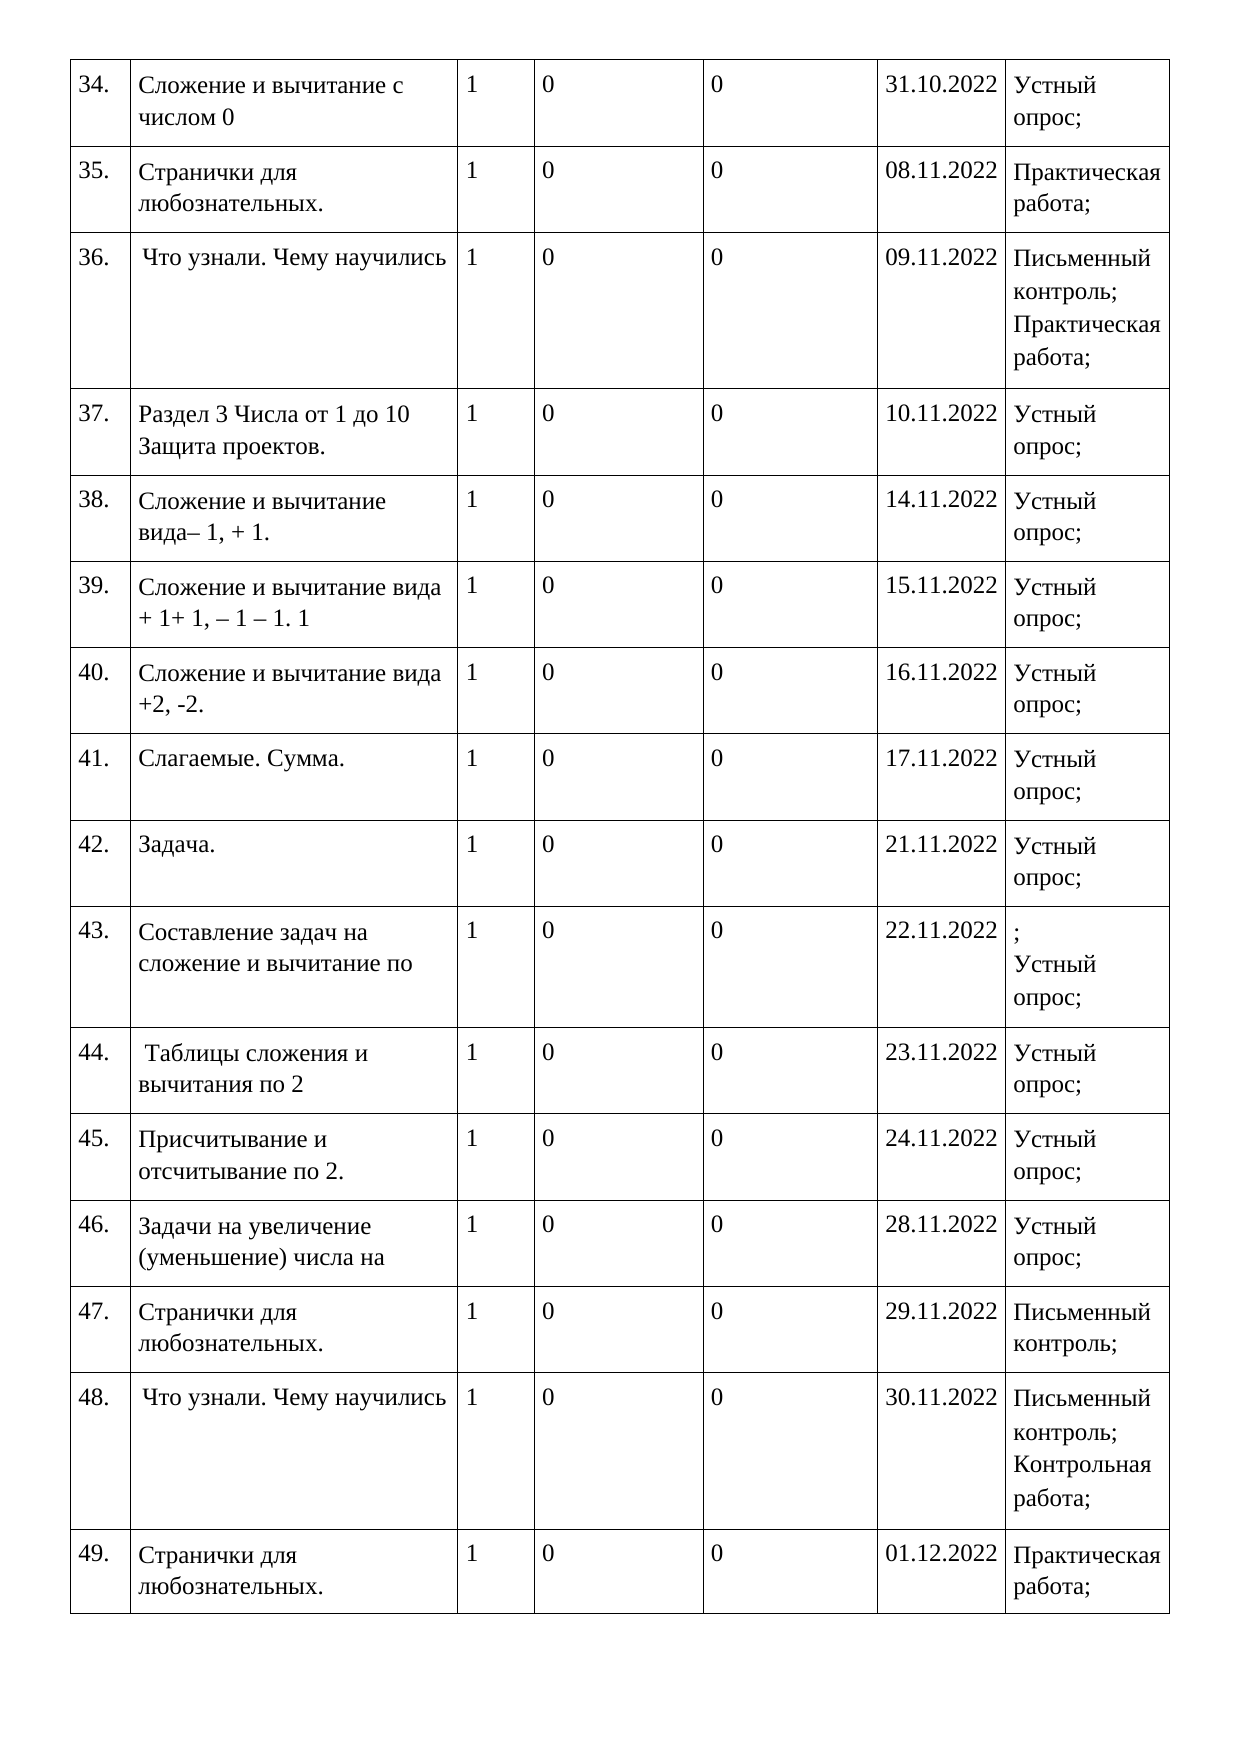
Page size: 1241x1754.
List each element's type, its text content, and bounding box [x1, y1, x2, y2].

table_cell Раздел 3 Числа от 1 до 10 Защита проектов. [131, 389, 457, 474]
table_cell Задача. [131, 821, 457, 906]
table_cell Странички для любознательных. [131, 1530, 457, 1613]
table_cell Сложение и вычитание вида + 1+ 1, – 1 – 1. 1 [131, 562, 457, 647]
table_cell 1 [458, 389, 534, 474]
table_cell Задачи на увеличение (уменьшение) числа на [131, 1201, 457, 1286]
table_cell 0 [535, 233, 703, 388]
table_cell 0 [535, 1530, 703, 1613]
table_cell 0 [535, 821, 703, 906]
table_cell 24.11.2022 [878, 1114, 1005, 1200]
table_cell Письменный контроль; Практическая работа; [1006, 233, 1169, 388]
table_cell 0 [704, 389, 877, 474]
table_cell 0 [535, 1201, 703, 1286]
table_header 0 [704, 60, 877, 146]
table_cell 0 [535, 907, 703, 1027]
table_cell 44. [71, 1028, 130, 1113]
table_cell 0 [535, 1114, 703, 1200]
table_cell 0 [535, 648, 703, 733]
table_cell 0 [535, 734, 703, 819]
table_cell 0 [704, 907, 877, 1027]
table_cell 45. [71, 1114, 130, 1200]
table_cell 49. [71, 1530, 130, 1613]
table_cell 28.11.2022 [878, 1201, 1005, 1286]
table_header Сложение и вычитание с числом 0 [131, 60, 457, 146]
table_cell 17.11.2022 [878, 734, 1005, 819]
table_cell 0 [535, 147, 703, 232]
table_cell 1 [458, 907, 534, 1027]
table_header 0 [535, 60, 703, 146]
table_cell Таблицы сложения и вычитания по 2 [131, 1028, 457, 1113]
table_cell Устный опрос; [1006, 476, 1169, 561]
table_header 34. [71, 60, 130, 146]
table_cell 0 [704, 821, 877, 906]
table_header Устный опрос; [1006, 60, 1169, 146]
table_cell 1 [458, 648, 534, 733]
table_cell 0 [704, 1114, 877, 1200]
table_cell 0 [535, 1373, 703, 1528]
table_cell 01.12.2022 [878, 1530, 1005, 1613]
table_cell 22.11.2022 [878, 907, 1005, 1027]
table_cell 10.11.2022 [878, 389, 1005, 474]
table_cell 30.11.2022 [878, 1373, 1005, 1528]
table_cell 0 [535, 1028, 703, 1113]
table_cell 40. [71, 648, 130, 733]
table_cell 0 [535, 476, 703, 561]
table_cell Устный опрос; [1006, 1201, 1169, 1286]
table_cell 16.11.2022 [878, 648, 1005, 733]
table_cell 41. [71, 734, 130, 819]
table_cell 0 [704, 1287, 877, 1372]
table_cell Слагаемые. Сумма. [131, 734, 457, 819]
table_cell 15.11.2022 [878, 562, 1005, 647]
table_cell 1 [458, 1530, 534, 1613]
table_cell 0 [535, 562, 703, 647]
table_cell 0 [704, 476, 877, 561]
table_cell 47. [71, 1287, 130, 1372]
table_cell Письменный контроль; Контрольная работа; [1006, 1373, 1169, 1528]
table_cell 1 [458, 562, 534, 647]
table_cell 36. [71, 233, 130, 388]
table_cell 35. [71, 147, 130, 232]
table_header 1 [458, 60, 534, 146]
table_cell 0 [704, 1530, 877, 1613]
table_cell Сложение и вычитание вида– 1, + 1. [131, 476, 457, 561]
table_cell 0 [704, 1373, 877, 1528]
table_cell Присчитывание и отсчитывание по 2. [131, 1114, 457, 1200]
table_cell 0 [704, 648, 877, 733]
table_cell 1 [458, 233, 534, 388]
table_cell 09.11.2022 [878, 233, 1005, 388]
table_cell Сложение и вычитание вида +2, -2. [131, 648, 457, 733]
table_cell Практическая работа; [1006, 1530, 1169, 1613]
table_cell Практическая работа; [1006, 147, 1169, 232]
table_cell Странички для любознательных. [131, 1287, 457, 1372]
table_cell 39. [71, 562, 130, 647]
table_cell Составление задач на сложение и вычитание по [131, 907, 457, 1027]
table_cell 23.11.2022 [878, 1028, 1005, 1113]
table_cell Устный опрос; [1006, 1028, 1169, 1113]
table_cell 0 [704, 233, 877, 388]
table_cell 08.11.2022 [878, 147, 1005, 232]
table_cell 0 [704, 147, 877, 232]
table_cell 38. [71, 476, 130, 561]
table_cell 1 [458, 476, 534, 561]
table_cell 14.11.2022 [878, 476, 1005, 561]
table_cell 0 [704, 734, 877, 819]
table_cell 1 [458, 821, 534, 906]
table_cell 1 [458, 1028, 534, 1113]
table_cell 1 [458, 147, 534, 232]
table_cell 1 [458, 1114, 534, 1200]
table_cell 46. [71, 1201, 130, 1286]
table_cell 42. [71, 821, 130, 906]
table_cell Странички для любознательных. [131, 147, 457, 232]
table_cell 0 [535, 389, 703, 474]
table_cell 29.11.2022 [878, 1287, 1005, 1372]
table_cell Устный опрос; [1006, 1114, 1169, 1200]
table_cell Устный опрос; [1006, 648, 1169, 733]
table_cell Устный опрос; [1006, 821, 1169, 906]
table_cell Устный опрос; [1006, 734, 1169, 819]
table_cell 0 [704, 1201, 877, 1286]
table_cell Устный опрос; [1006, 562, 1169, 647]
table_cell Устный опрос; [1006, 389, 1169, 474]
table_cell 37. [71, 389, 130, 474]
table_header 31.10.2022 [878, 60, 1005, 146]
table_cell 0 [704, 562, 877, 647]
table_cell 1 [458, 1201, 534, 1286]
table_cell 21.11.2022 [878, 821, 1005, 906]
table_cell 1 [458, 1287, 534, 1372]
table_cell 0 [704, 1028, 877, 1113]
table_cell 48. [71, 1373, 130, 1528]
table_cell 43. [71, 907, 130, 1027]
table_cell 0 [535, 1287, 703, 1372]
table_cell 1 [458, 1373, 534, 1528]
table_cell 1 [458, 734, 534, 819]
table_cell Что узнали. Чему научились [131, 233, 457, 388]
table_cell Письменный контроль; [1006, 1287, 1169, 1372]
table_cell Что узнали. Чему научились [131, 1373, 457, 1528]
table_cell ; Устный опрос; [1006, 907, 1169, 1027]
